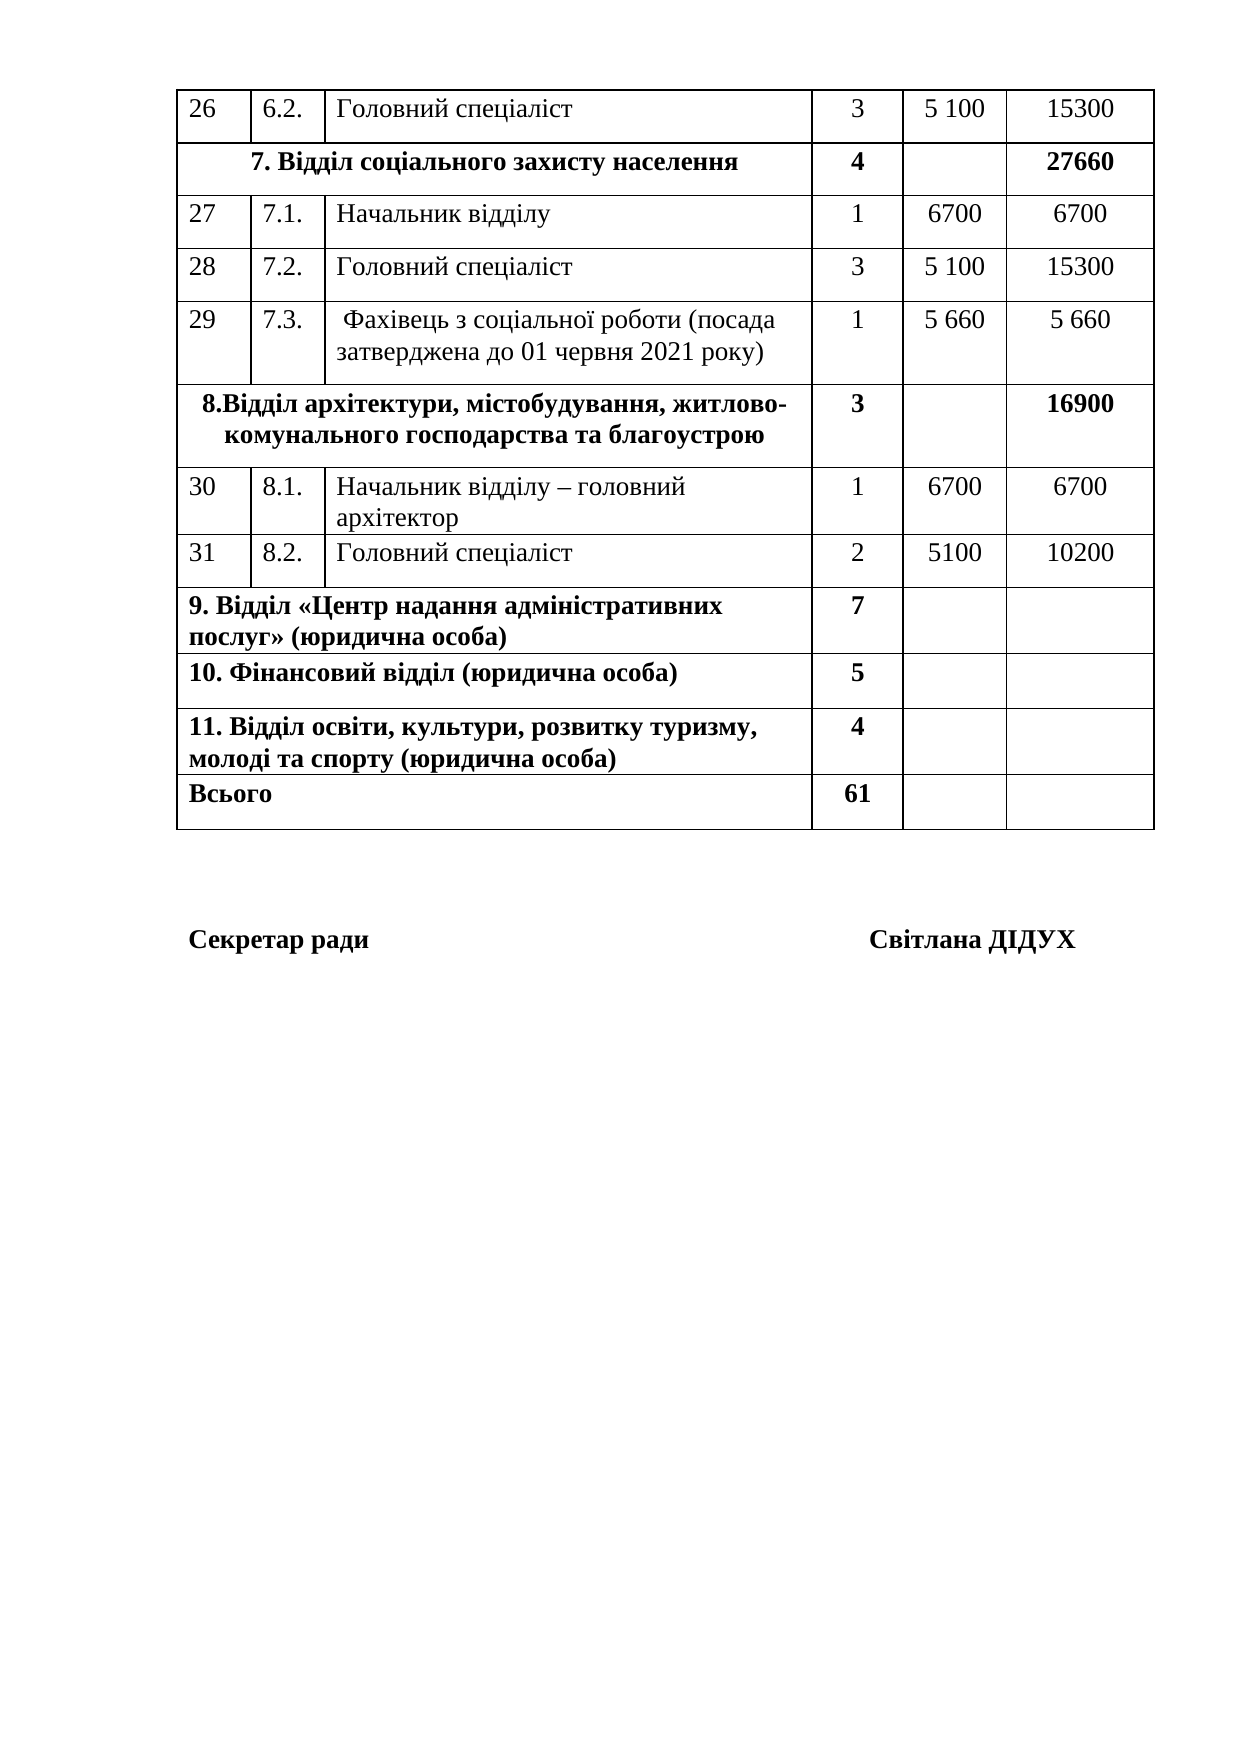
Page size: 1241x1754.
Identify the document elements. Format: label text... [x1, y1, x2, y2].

table_cell 3 [813, 385, 902, 467]
table_cell 6.2. [252, 91, 324, 142]
table_cell 4 [813, 144, 902, 195]
table_cell 6700 [904, 196, 1006, 248]
table_cell 5 100 [904, 249, 1006, 301]
table_cell 6700 [904, 468, 1006, 534]
table_cell 10200 [1007, 535, 1153, 587]
table_cell 2 [813, 535, 902, 587]
table_cell [904, 654, 1006, 708]
table_cell [904, 775, 1006, 829]
table_cell 61 [813, 775, 902, 829]
table_cell 1 [813, 468, 902, 534]
table_cell 3 [813, 249, 902, 301]
text Секретар ради Світлана ДІДУХ [148, 923, 1152, 955]
table_cell Всього [178, 775, 811, 829]
table_cell Головний спеціаліст [326, 91, 811, 142]
table_cell 6700 [1007, 196, 1153, 248]
table_cell 5100 [904, 535, 1006, 587]
table_cell [904, 385, 1006, 467]
table_cell 1 [813, 302, 902, 384]
table_cell [1007, 775, 1153, 829]
table_cell 3 [813, 91, 902, 142]
table_cell 9. Відділ «Центр надання адміністративних послуг» (юридична особа) [178, 588, 811, 653]
table_cell 5 660 [1007, 302, 1153, 384]
table_cell 15300 [1007, 91, 1153, 142]
table_cell 7 [813, 588, 902, 653]
table_cell 7.2. [252, 249, 324, 301]
table_cell 7. Відділ соціального захисту населення [178, 144, 811, 195]
table_cell 27660 [1007, 144, 1153, 195]
table_cell 8.1. [252, 468, 324, 534]
table_cell 4 [813, 709, 902, 774]
table_cell 31 [178, 535, 250, 587]
table_cell 15300 [1007, 249, 1153, 301]
table_cell 7.1. [252, 196, 324, 248]
table_cell 1 [813, 196, 902, 248]
table_cell [1007, 709, 1153, 774]
table_cell 28 [178, 249, 250, 301]
table_cell 30 [178, 468, 250, 534]
table_cell 5 100 [904, 91, 1006, 142]
table_cell 8.Відділ архітектури, містобудування, житлово-комунального господарства та благоустрою [178, 385, 811, 467]
table_cell Начальник відділу – головний архітектор [326, 468, 811, 534]
table_cell [1007, 654, 1153, 708]
table_cell [904, 709, 1006, 774]
table_cell Головний спеціаліст [326, 535, 811, 587]
table_cell 7.3. [252, 302, 324, 384]
table_cell 6700 [1007, 468, 1153, 534]
table_cell 8.2. [252, 535, 324, 587]
table_cell [904, 144, 1006, 195]
table_cell Фахівець з соціальної роботи (посада затверджена до 01 червня 2021 року) [326, 302, 811, 384]
table_cell 26 [178, 91, 250, 142]
table_cell Головний спеціаліст [326, 249, 811, 301]
table_cell [1007, 588, 1153, 653]
table_cell 5 [813, 654, 902, 708]
table_cell 29 [178, 302, 250, 384]
table_cell [904, 588, 1006, 653]
table_cell 27 [178, 196, 250, 248]
table_cell 16900 [1007, 385, 1153, 467]
table_cell Начальник відділу [326, 196, 811, 248]
table_cell 11. Відділ освіти, культури, розвитку туризму, молоді та спорту (юридична особа) [178, 709, 811, 774]
table_cell 10. Фінансовий відділ (юридична особа) [178, 654, 811, 708]
table_cell 5 660 [904, 302, 1006, 384]
